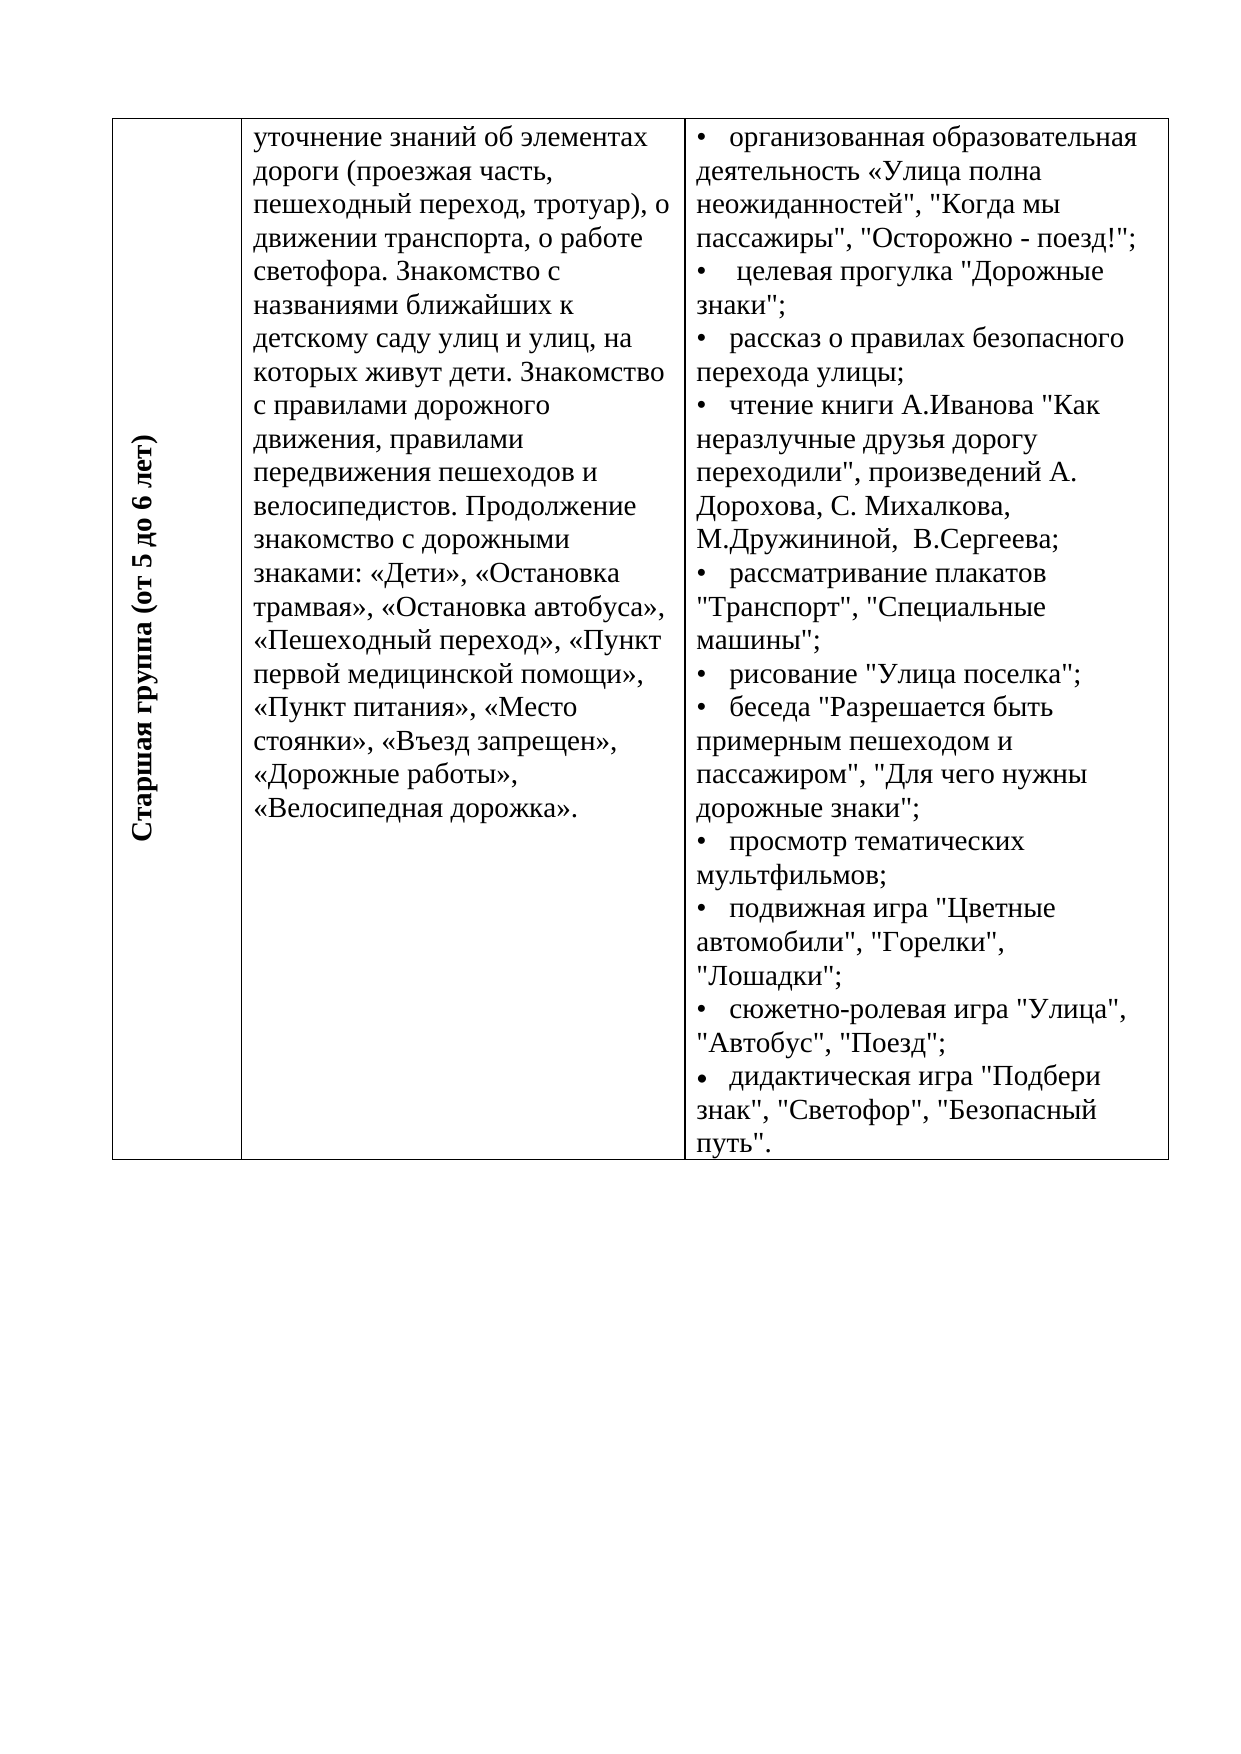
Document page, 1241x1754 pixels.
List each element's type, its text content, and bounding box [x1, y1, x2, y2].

table_cell уточнение знаний об элементах дороги (проезжая часть, пешеходный переход, тротуар), о движении транспорта, о работе светофора. Знакомство с названиями ближайших к детскому саду улиц и улиц, на которых живут дети. Знакомство с правилами дорожного движения, правилами передвижения пешеходов и велосипедистов. Продолжение знакомство с дорожными знаками: «Дети», «Остановка трамвая», «Остановка автобуса», «Пешеходный переход», «Пункт первой медицинской помощи», «Пункт питания», «Место стоянки», «Въезд запрещен», «Дорожные работы», «Велосипедная дорожка». [242, 119, 684, 1159]
table_cell организованная образовательная деятельность «Улица полна неожиданностей", "Когда мы пассажиры", "Осторожно - поезд!"; целевая прогулка "Дорожные знаки"; рассказ о правилах безопасного перехода улицы; чтение книги А.Иванова "Как неразлучные друзья дорогу переходили", произведений А. Дорохова, С. Михалкова, М.Дружининой, В.Сергеева; рассматривание плакатов "Транспорт", "Специальные машины"; рисование "Улица поселка"; беседа "Разрешается быть примерным пешеходом и пассажиром", "Для чего нужны дорожные знаки"; просмотр тематических мультфильмов; подвижная игра "Цветные автомобили", "Горелки", "Лошадки"; сюжетно-ролевая игра "Улица", "Автобус", "Поезд"; дидактическая игра "Подбери знак", "Светофор", "Безопасный путь". [686, 119, 1168, 1159]
table_cell Старшая группа (от 5 до 6 лет) [113, 119, 241, 1159]
